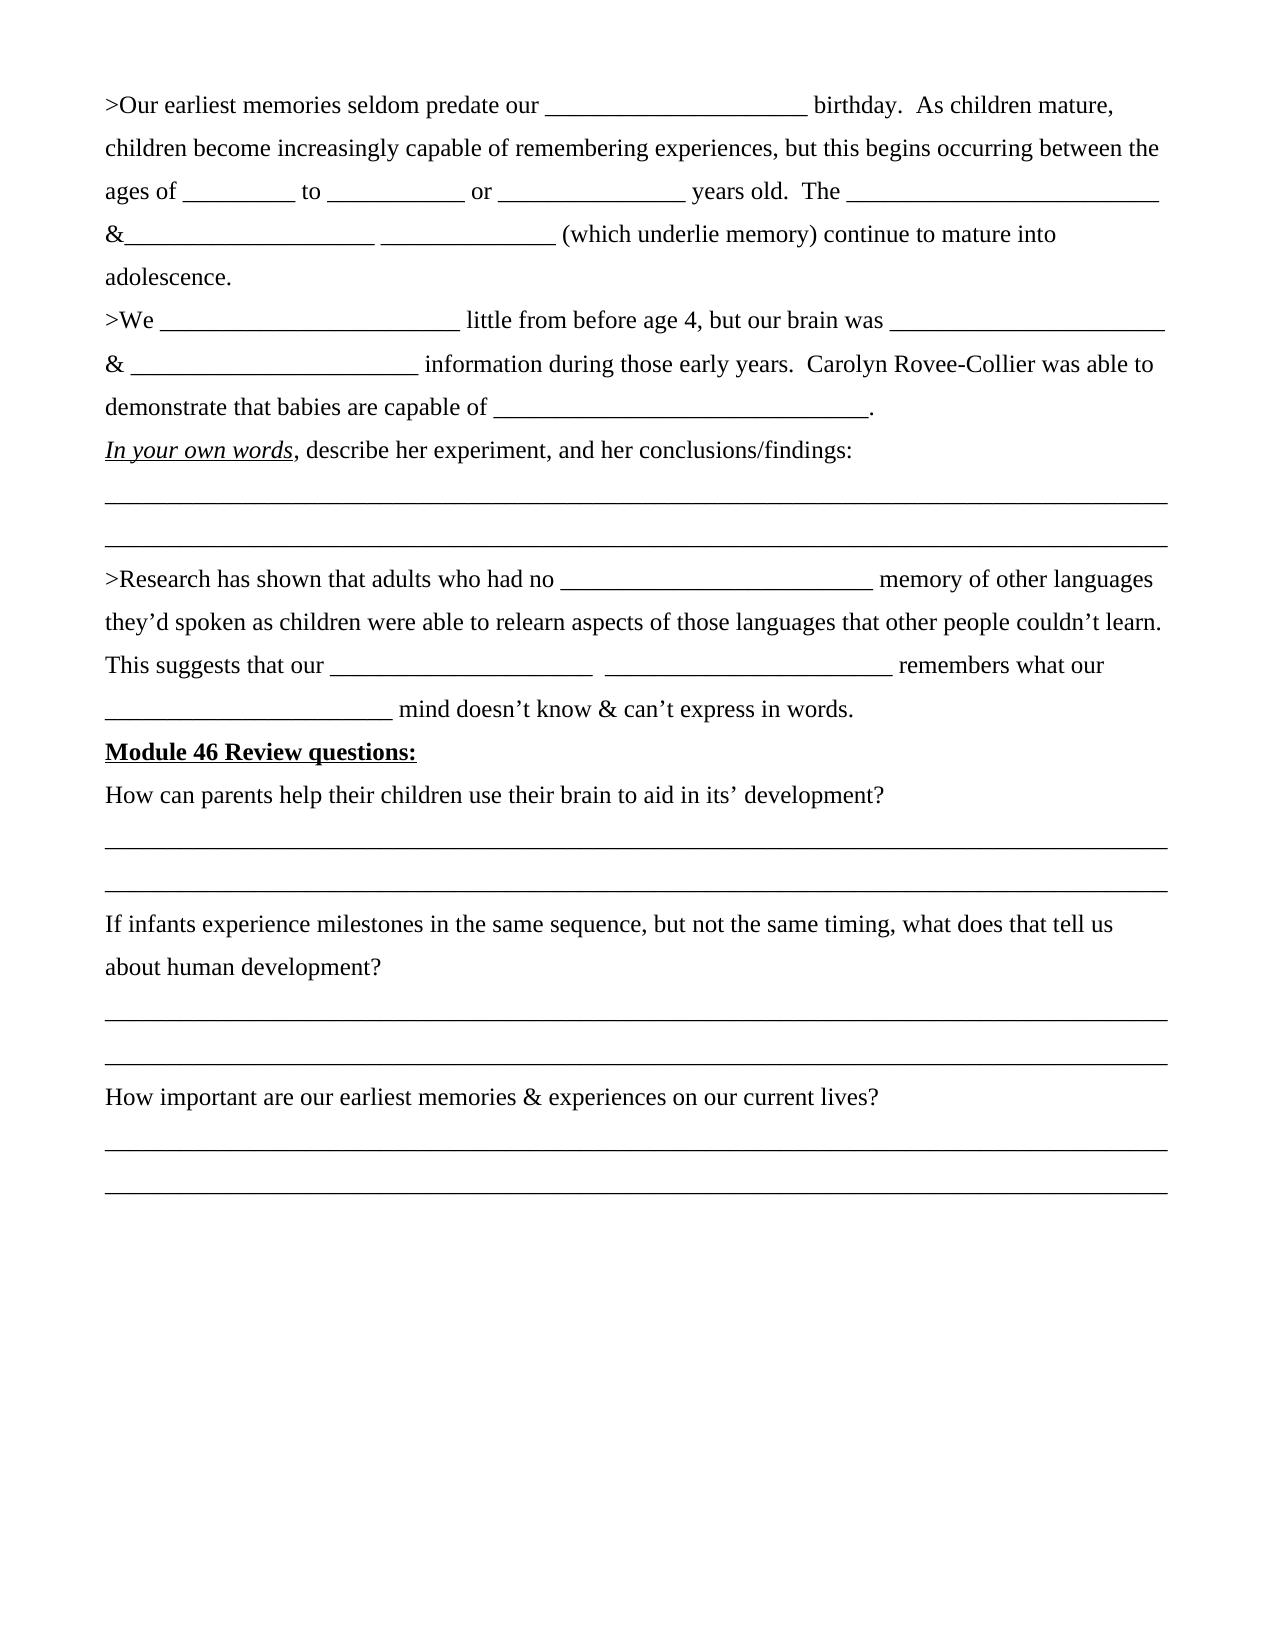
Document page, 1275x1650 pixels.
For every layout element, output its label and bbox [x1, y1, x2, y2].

text [105, 90, 1170, 1197]
